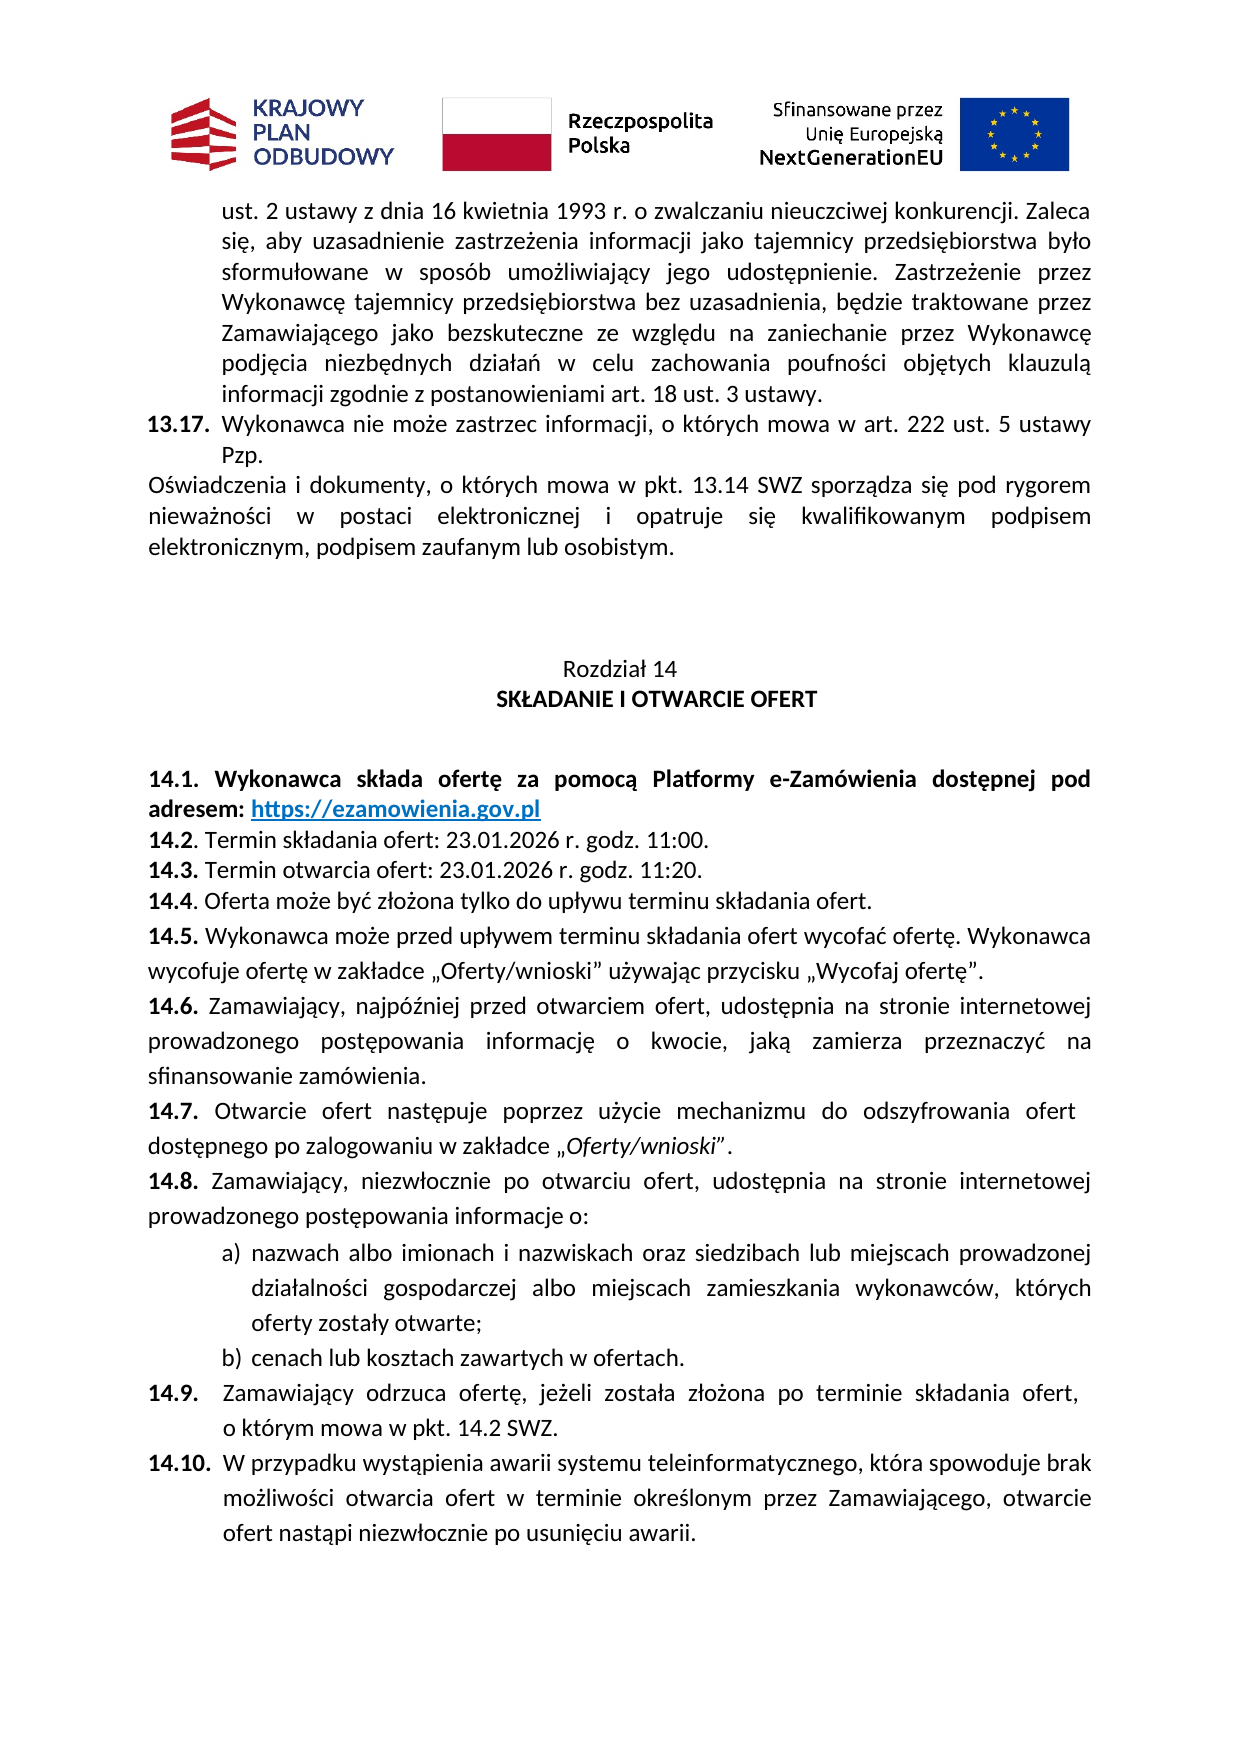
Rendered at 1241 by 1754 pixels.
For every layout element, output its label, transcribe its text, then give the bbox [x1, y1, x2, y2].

list Zamawiający odrzuca ofertę, jeżeli została złożona po terminie składania ofert, o którym mowa w pkt. 14.2 SWZ. [148, 1377, 1093, 1442]
text 14.8. Zamawiający, niezwłocznie po otwarciu ofert, udostępnia na stronie internetowej prowadzonego postępowania informacje o: [148, 1165, 1093, 1230]
text 14.4. Oferta może być złożona tylko do upływu terminu składania ofert. [148, 885, 1093, 915]
text Oświadczenia i dokumenty, o których mowa w pkt. 13.14 SWZ sporządza się pod rygorem nieważności w postaci elektronicznej i opatruje się kwalifikowanym podpisem elektronicznym, podpisem zaufanym lub osobistym. [148, 469, 1093, 561]
text 14.1. Wykonawca składa ofertę za pomocą Platformy e-Zamówienia dostępnej pod adresem: https://ezamowienia.gov.pl [148, 763, 1093, 824]
text 14.6. Zamawiający, najpóźniej przed otwarciem ofert, udostępnia na stronie internetowej prowadzonego postępowania informację o kwocie, jaką zamierza przeznaczyć na sfinansowanie zamówienia. [148, 990, 1093, 1090]
text 14.5. Wykonawca może przed upływem terminu składania ofert wycofać ofertę. Wykonawca wycofuje ofertę w zakładce „Oferty/wnioski” używając przycisku „Wycofaj ofertę”. [148, 920, 1093, 985]
picture [147, 73, 1093, 195]
list W przypadku wystąpienia awarii systemu teleinformatycznego, która spowoduje brak możliwości otwarcia ofert w terminie określonym przez Zamawiającego, otwarcie ofert nastąpi niezwłocznie po usunięciu awarii. [148, 1447, 1093, 1547]
list nazwach albo imionach i nazwiskach oraz siedzibach lub miejscach prowadzonej działalności gospodarczej albo miejscach zamieszkania wykonawców, których oferty zostały otwarte; [221, 1237, 1093, 1337]
subtitle SKŁADANIE I OTWARCIE OFERT [221, 683, 1093, 714]
text 14.2. Termin składania ofert: 23.01.2026 r. godz. 11:00. [148, 824, 1093, 854]
text Rozdział 14 [148, 653, 1092, 683]
text 14.7. Otwarcie ofert następuje poprzez użycie mechanizmu do odszyfrowania ofert dostępnego po zalogowaniu w zakładce „Oferty/wnioski”. [148, 1095, 1093, 1160]
list Wykonawca nie może zastrzec informacji, o których mowa w art. 222 ust. 5 ustawy Pzp. [146, 408, 1093, 469]
text 14.3. Termin otwarcia ofer t: 23.01.2026 r. godz. 11:20. [148, 854, 1093, 885]
list cenach lub kosztach zawartych w ofertach. [221, 1342, 1093, 1372]
